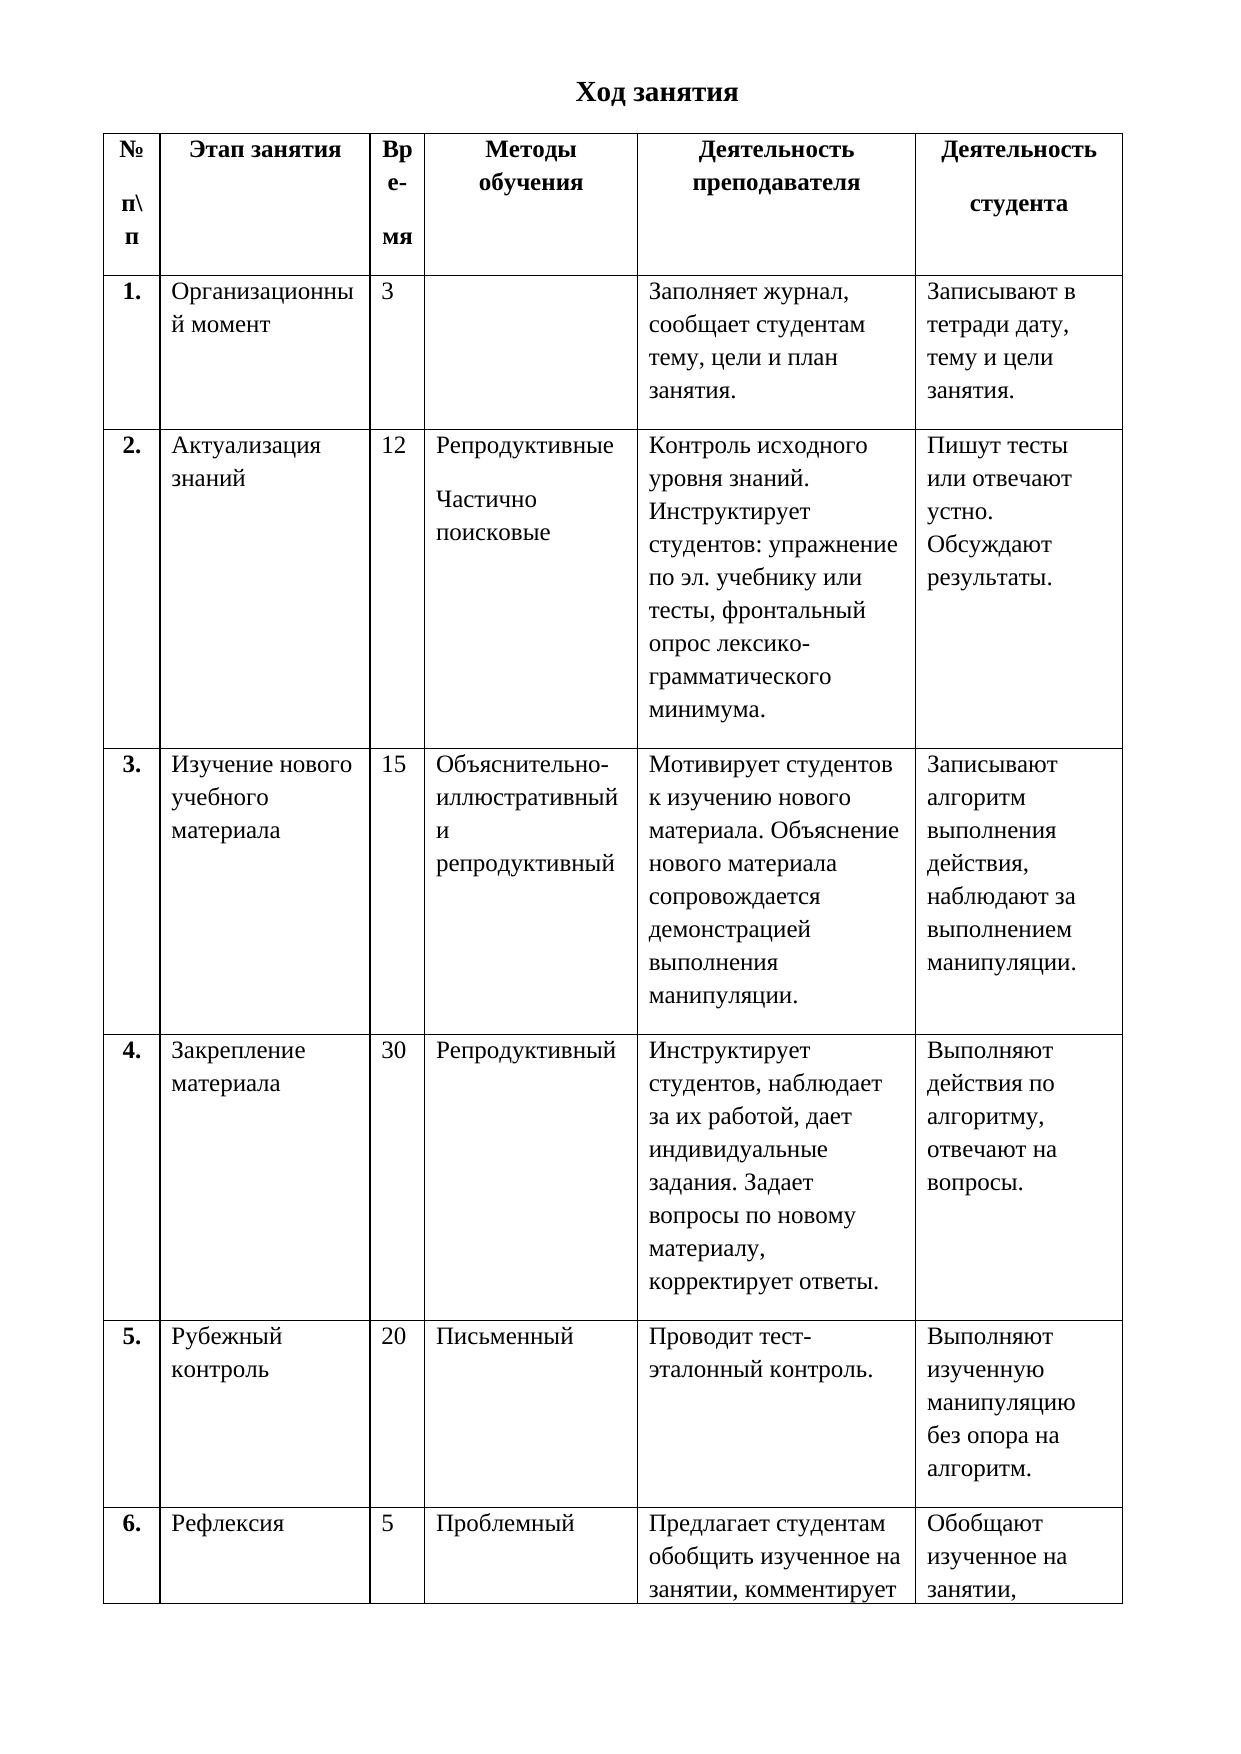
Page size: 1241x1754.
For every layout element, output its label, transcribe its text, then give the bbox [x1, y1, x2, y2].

table_cell 5 [371, 1508, 424, 1603]
table_header Вре- мя [371, 134, 424, 275]
table_cell 12 [371, 430, 424, 748]
text Ход занятия [177, 74, 1137, 107]
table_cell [638, 1508, 915, 1603]
table_header Деятельность преподавателя [638, 134, 915, 275]
table_cell 4. [104, 1035, 159, 1320]
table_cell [916, 1508, 1122, 1603]
table_cell Репродуктивный [425, 1035, 637, 1320]
table_cell [425, 276, 637, 429]
table_cell Записывают алгоритм выполнения действия, наблюдают за выполнением манипуляции. [916, 749, 1122, 1034]
table_cell Заполняет журнал, сообщает студентам тему, цели и план занятия. [638, 276, 915, 429]
table_cell Пишут тесты или отвечают устно. Обсуждают результаты. [916, 430, 1122, 748]
table_header Деятельность студента [916, 134, 1122, 275]
table_cell Проблемный [425, 1508, 637, 1603]
table_cell Организационный момент [161, 276, 369, 429]
table_cell Выполняют изученную манипуляцию без опора на алгоритм. [916, 1321, 1122, 1507]
table_cell Письменный [425, 1321, 637, 1507]
table_cell Контроль исходного уровня знаний. Инструктирует студентов: упражнение по эл. учебнику или тесты, фронтальный опрос лексико-грамматического минимума. [638, 430, 915, 748]
table_cell Записывают в тетради дату, тему и цели занятия. [916, 276, 1122, 429]
table_cell 30 [371, 1035, 424, 1320]
table_cell 2. [104, 430, 159, 748]
table_cell 20 [371, 1321, 424, 1507]
table_cell Репродуктивные Частично поисковые [425, 430, 637, 748]
table_cell Изучение нового учебного материала [161, 749, 369, 1034]
table_cell 3. [104, 749, 159, 1034]
table_cell Закрепление материала [161, 1035, 369, 1320]
table_cell Проводит тест-эталонный контроль. [638, 1321, 915, 1507]
table_cell Инструктирует студентов, наблюдает за их работой, дает индивидуальные задания. Задает вопросы по новому материалу, корректирует ответы. [638, 1035, 915, 1320]
table_cell Рубежный контроль [161, 1321, 369, 1507]
table_header Методы обучения [425, 134, 637, 275]
table_cell 1. [104, 276, 159, 429]
table_cell Выполняют действия по алгоритму, отвечают на вопросы. [916, 1035, 1122, 1320]
table_cell 6. [104, 1508, 159, 1603]
table_cell 3 [371, 276, 424, 429]
table_cell Рефлексия [161, 1508, 369, 1603]
table_header Этап занятия [161, 134, 369, 275]
table_cell 15 [371, 749, 424, 1034]
table_cell Актуализация знаний [161, 430, 369, 748]
table_header № п\п [104, 134, 159, 275]
table_cell Мотивирует студентов к изучению нового материала. Объяснение нового материала сопровождается демонстрацией выполнения манипуляции. [638, 749, 915, 1034]
table_cell 5. [104, 1321, 159, 1507]
table_cell Объяснительно-иллюстративный и репродуктивный [425, 749, 637, 1034]
